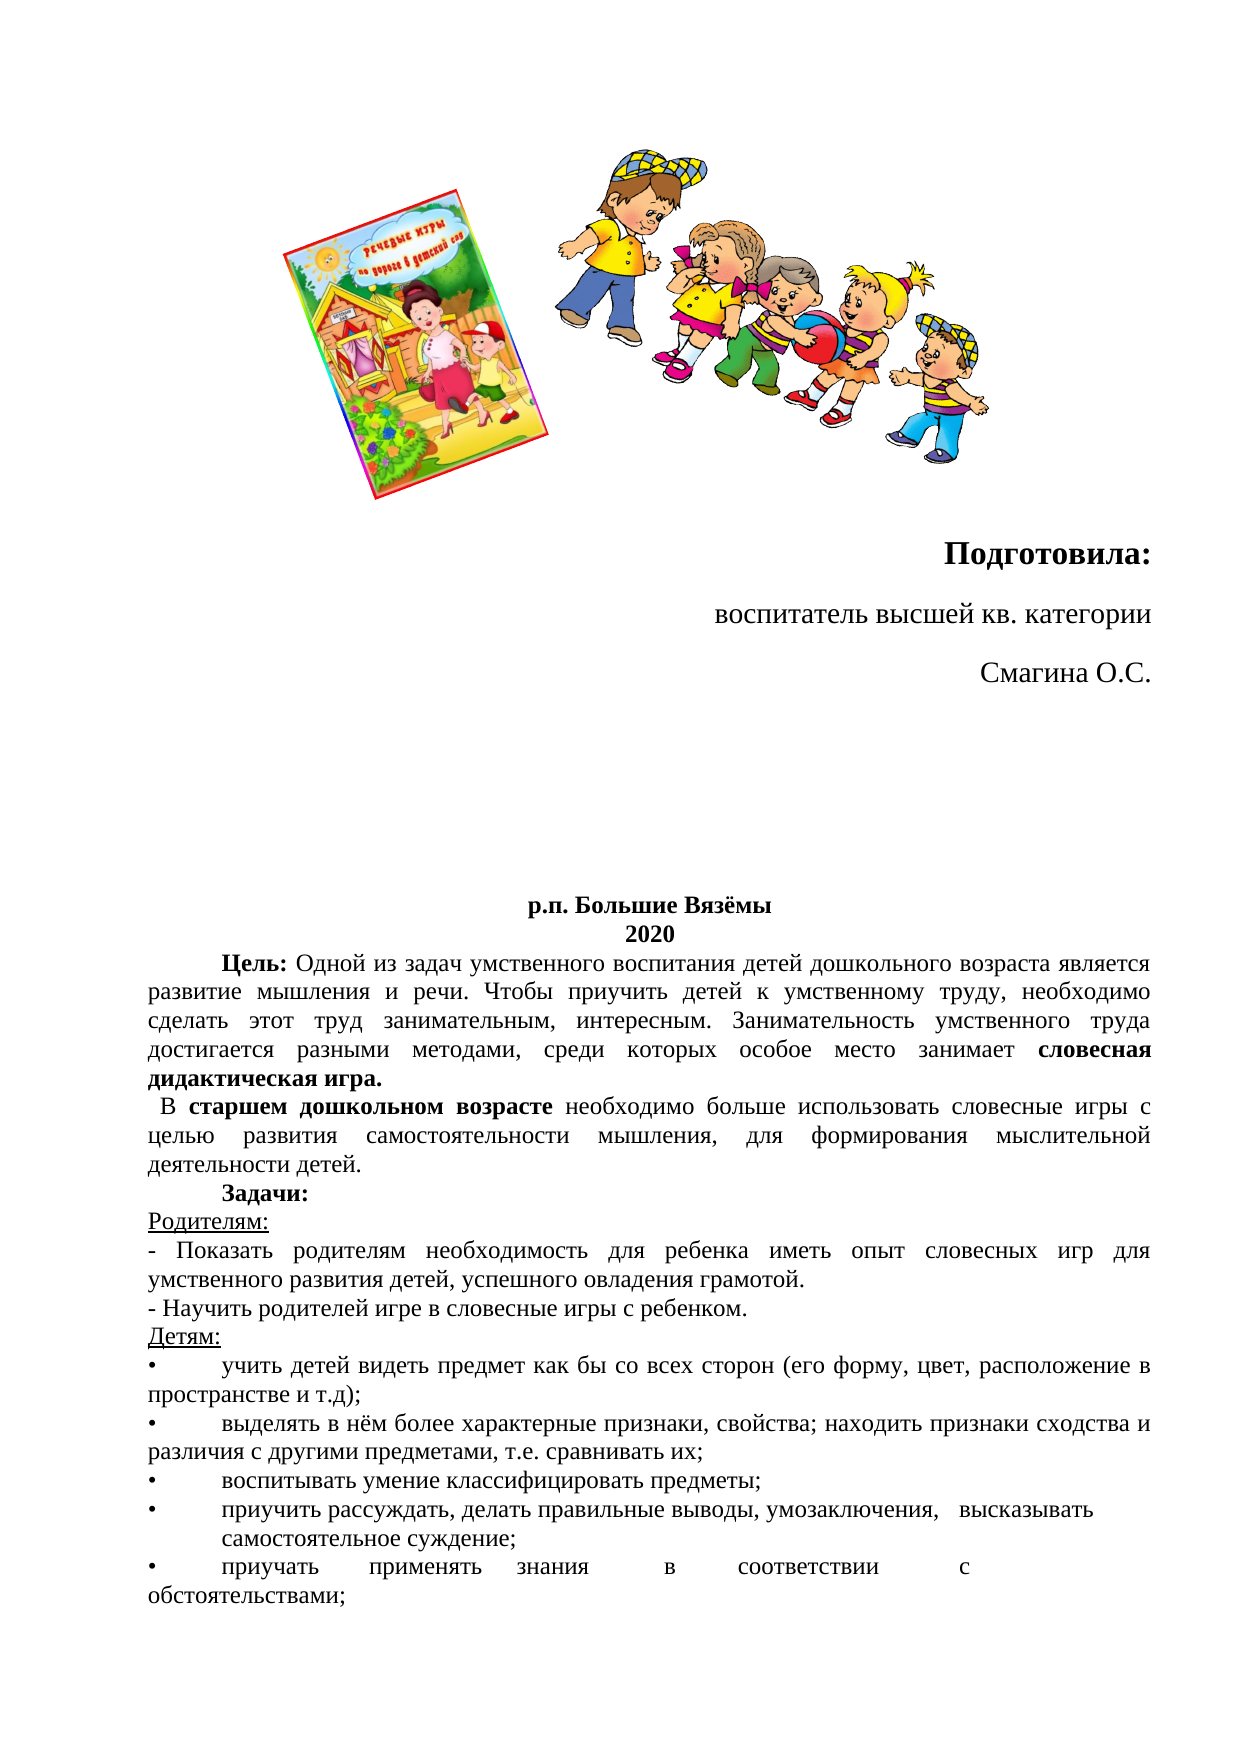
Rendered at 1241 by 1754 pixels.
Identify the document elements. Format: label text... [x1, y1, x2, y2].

text В старшем дошкольном возрасте необходимо больше использовать словесные игры с целью развития самостоятельности мышления, для формирования мыслительной деятельности детей. [148, 1091, 1152, 1178]
text • воспитывать умение классифицировать предметы; [148, 1465, 1152, 1494]
text Подготовила: [204, 533, 1152, 571]
text 2020 [148, 919, 1152, 948]
text Смагина О.С. [204, 630, 1152, 689]
text • учить детей видеть предмет как бы со всех сторон (его форму, цвет, расположение в пространстве и т.д); [148, 1350, 1152, 1408]
picture [522, 119, 1041, 501]
text Задачи: [148, 1178, 1152, 1206]
text Детям: [148, 1321, 1152, 1350]
text • выделять в нём более характерные признаки, свойства; находить признаки сходства и различия с другими предметами, т.е. сравнивать их; [148, 1408, 1152, 1465]
text - Показать родителям необходимость для ребенка иметь опыт словесных игр для умственного развития детей, успешного овладения грамотой. [148, 1235, 1152, 1293]
text • приучать применять знания в соответствии с обстоятельствами; [148, 1551, 1152, 1609]
text Цель: Одной из задач умственного воспитания детей дошкольного возраста является развитие мышления и речи. Чтобы приучить детей к умственному труду, необходимо сделать этот труд занимательным, интересным. Занимательность умственного труда достигается разными методами, среди которых особое место занимает словесная дидактическая игра. [148, 948, 1152, 1091]
text р.п. Большие Вязёмы [148, 890, 1152, 919]
text • приучить рассуждать, делать правильные выводы, умозаключения, высказывать самостоятельное суждение; [148, 1494, 1152, 1551]
text воспитатель высшей кв. категории [204, 571, 1152, 630]
picture [283, 189, 548, 499]
text - Научить родителей игре в словесные игры с ребенком. [148, 1293, 1152, 1321]
text Родителям: [148, 1206, 1152, 1235]
